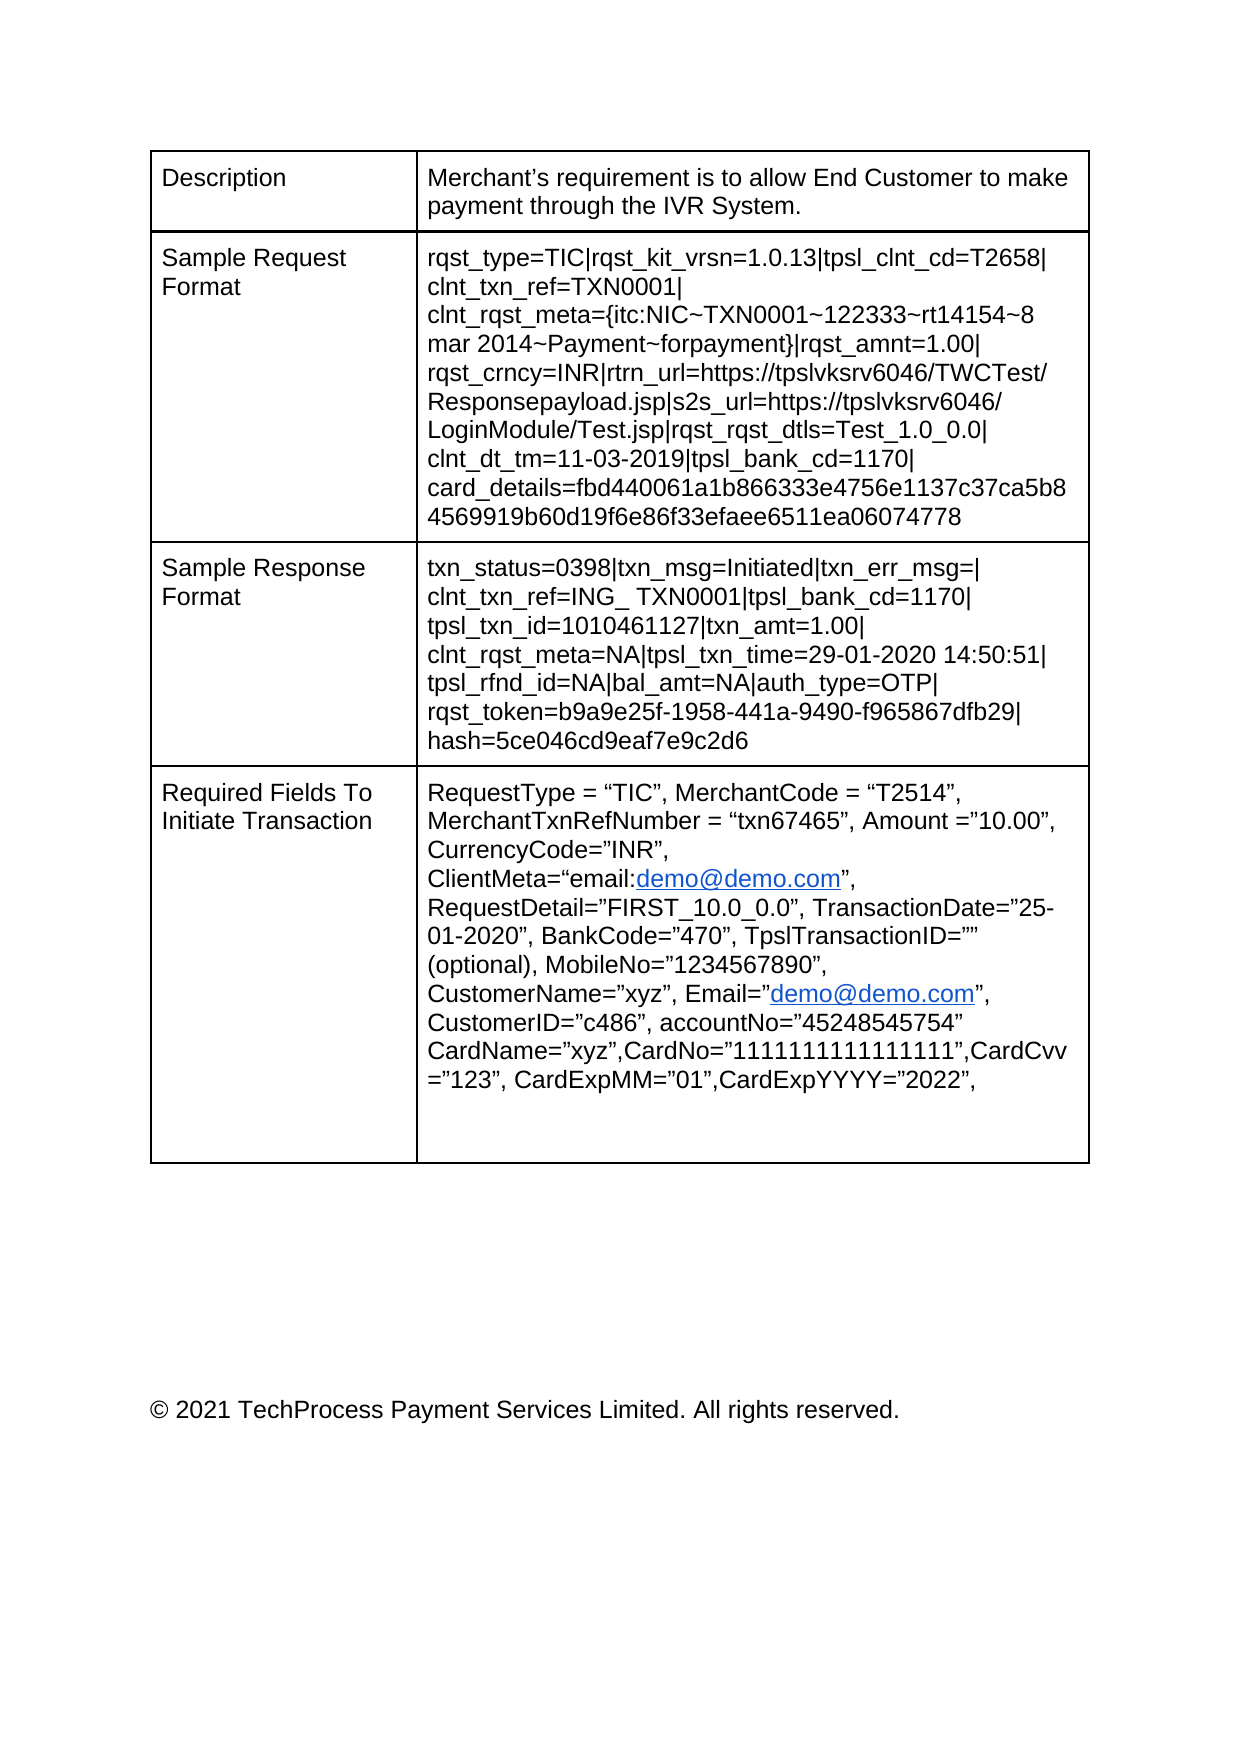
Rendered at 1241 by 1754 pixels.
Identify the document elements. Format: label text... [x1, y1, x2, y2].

table_cell Required Fields To Initiate Transaction [152, 767, 416, 1162]
table_cell Sample Response Format [152, 543, 416, 765]
text © 2021 TechProcess Payment Services Limited. All rights reserved. [150, 1395, 1090, 1424]
table_header Description [152, 152, 416, 230]
table_cell rqst_type=TIC|rqst_kit_vrsn=1.0.13|tpsl_clnt_cd=T2658|clnt_txn_ref=TXN0001|clnt_rqst_meta={itc:NIC~TXN0001~122333~rt14154~8 mar 2014~Payment~forpayment}|rqst_amnt=1.00|rqst_crncy=INR|rtrn_url=https://tpslvksrv6046/TWCTest/Responsepayload.jsp|s2s_url=https://tpslvksrv6046/LoginModule/Test.jsp|rqst_rqst_dtls=Test_1.0_0.0|clnt_dt_tm=11-03-2019|tpsl_bank_cd=1170|card_details=fbd440061a1b866333e4756e1137c37ca5b84569919b60d19f6e86f33efaee6511ea06074778 [418, 233, 1088, 541]
table_header Merchant’s requirement is to allow End Customer to make payment through the IVR System. [418, 152, 1088, 230]
table_cell txn_status=0398|txn_msg=Initiated|txn_err_msg=|clnt_txn_ref=ING_ TXN0001|tpsl_bank_cd=1170|tpsl_txn_id=1010461127|txn_amt=1.00|clnt_rqst_meta=NA|tpsl_txn_time=29-01-2020 14:50:51|tpsl_rfnd_id=NA|bal_amt=NA|auth_type=OTP|rqst_token=b9a9e25f-1958-441a-9490-f965867dfb29|hash=5ce046cd9eaf7e9c2d6 [418, 543, 1088, 765]
table_cell Sample Request Format [152, 233, 416, 541]
table_cell RequestType = “TIC”, MerchantCode = “T2514”, MerchantTxnRefNumber = “txn67465”, Amount =”10.00”, CurrencyCode=”INR”, ClientMeta=“email:demo@demo.com”, RequestDetail=”FIRST_10.0_0.0”, TransactionDate=”25-01-2020”, BankCode=”470”, TpslTransactionID=”” (optional), MobileNo=”1234567890”, CustomerName=”xyz”, Email=”demo@demo.com”, CustomerID=”c486”, accountNo=”45248545754” CardName=”xyz”,CardNo=”1111111111111111”,CardCvv=”123”, CardExpMM=”01”,CardExpYYYY=”2022”, [418, 767, 1088, 1162]
